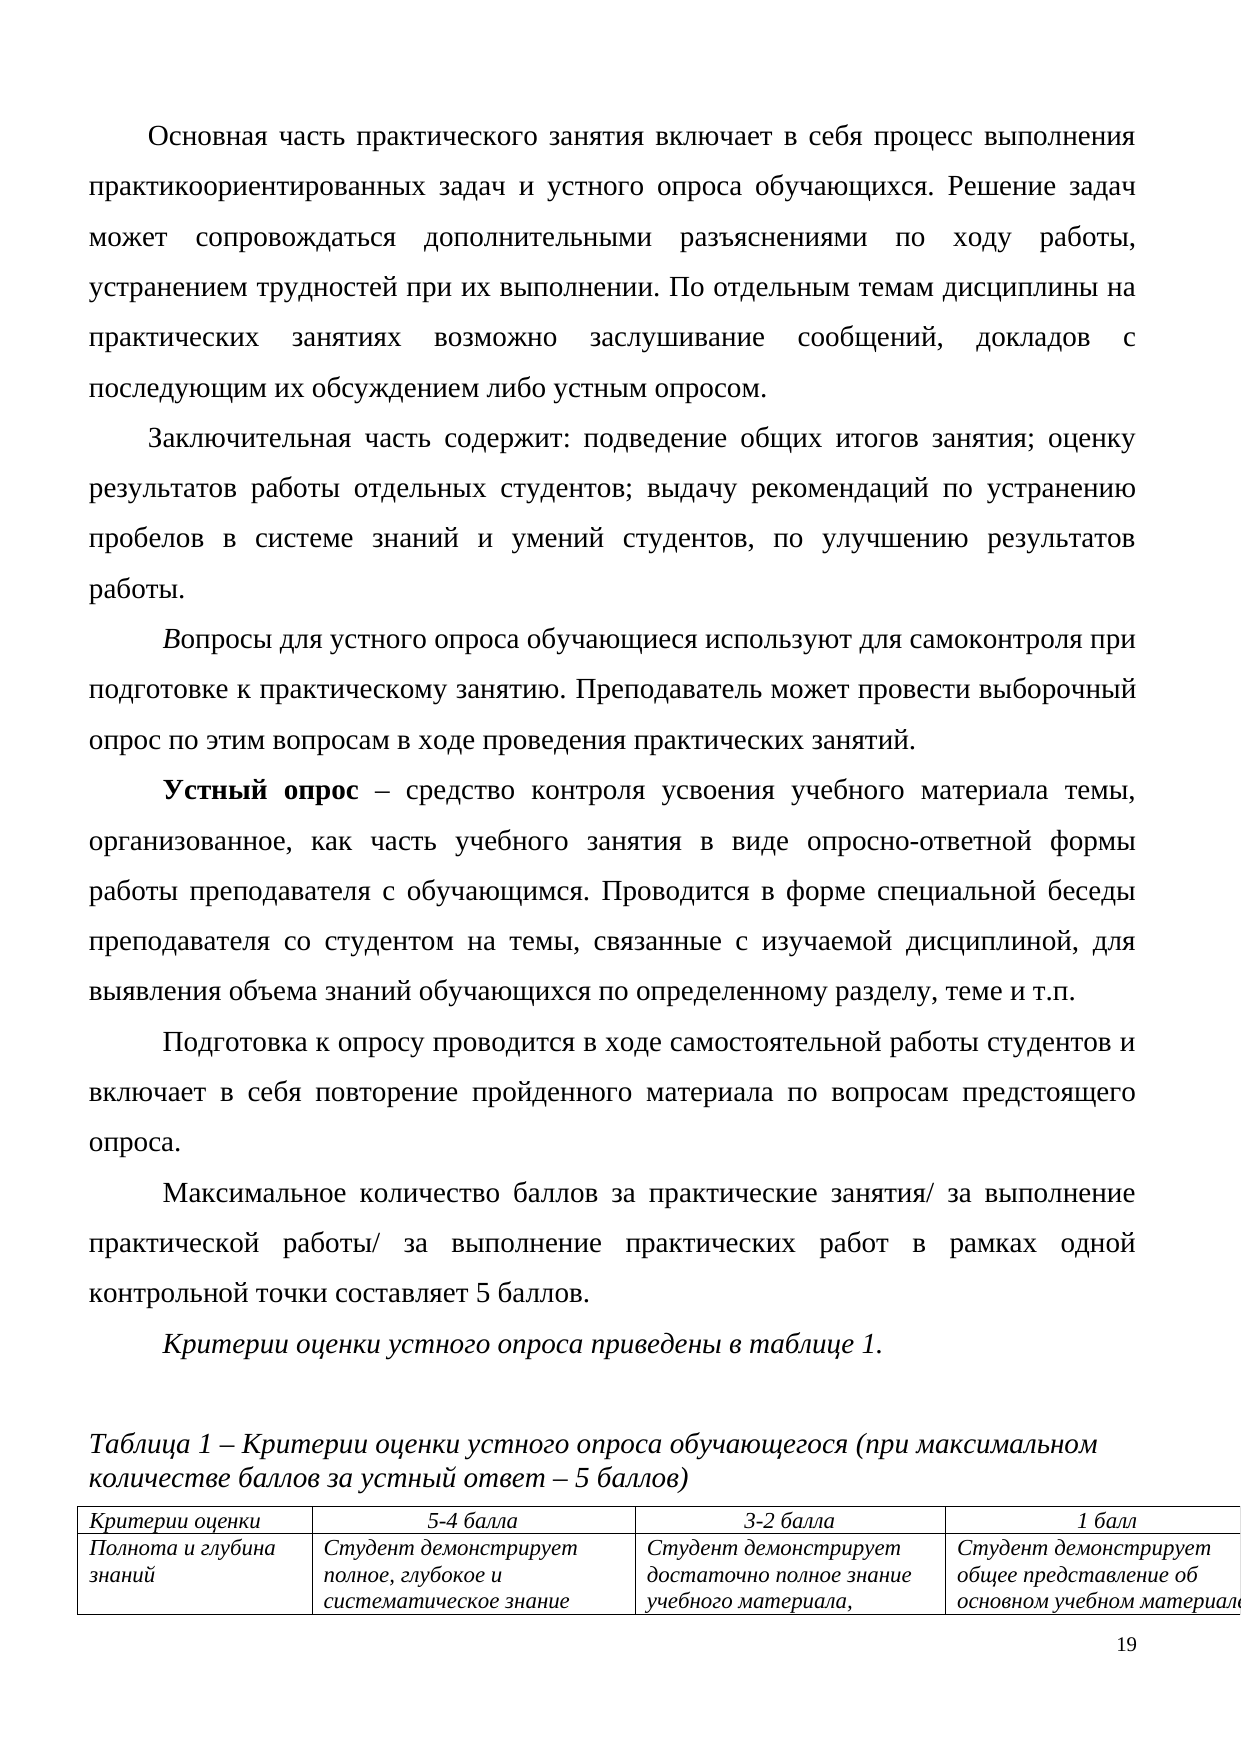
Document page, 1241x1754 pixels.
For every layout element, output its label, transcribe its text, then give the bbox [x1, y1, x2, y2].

table_header 5-4 балла [313, 1507, 635, 1533]
text Заключительная часть содержит: подведение общих итогов занятия; оценку результатов работы отдельных студентов; выдачу рекомендаций по устранению пробелов в системе знаний и умений студентов, по улучшению результатов работы. [89, 420, 1137, 604]
text Основная часть практического занятия включает в себя процесс выполнения практикоориентированных задач и устного опроса обучающихся. Решение задач может сопровождаться дополнительными разъяснениями по ходу работы, устранением трудностей при их выполнении. По отдельным темам дисциплины на практических занятиях возможно заслушивание сообщений, докладов с последующим их обсуждением либо устным опросом. [89, 118, 1137, 403]
text Устный опрос – средство контроля усвоения учебного материала темы, организованное, как часть учебного занятия в виде опросно-ответной формы работы преподавателя с обучающимся. Проводится в форме специальной беседы преподавателя со студентом на темы, связанные с изучаемой дисциплиной, для выявления объема знаний обучающихся по определенному разделу, теме и т.п. [89, 772, 1137, 1007]
text Вопросы для устного опроса обучающиеся используют для самоконтроля при подготовке к практическому занятию. Преподаватель может провести выборочный опрос по этим вопросам в ходе проведения практических занятий. [89, 621, 1137, 756]
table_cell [636, 1534, 945, 1613]
text Таблица 1 – Критерии оценки устного опроса обучающегося (при максимальном количестве баллов за устный ответ – 5 баллов) [89, 1426, 1137, 1493]
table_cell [313, 1534, 635, 1613]
text Максимальное количество баллов за практические занятия/ за выполнение практической работы/ за выполнение практических работ в рамках одной контрольной точки составляет 5 баллов. [89, 1175, 1137, 1309]
table_header Критерии оценки [78, 1507, 312, 1533]
text Подготовка к опросу проводится в ходе самостоятельной работы студентов и включает в себя повторение пройденного материала по вопросам предстоящего опроса. [89, 1024, 1137, 1158]
table_header 3-2 балла [636, 1507, 945, 1533]
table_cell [946, 1534, 1240, 1613]
table_header 1 балл [946, 1507, 1240, 1533]
text Критерии оценки устного опроса приведены в таблице 1. [89, 1326, 1137, 1359]
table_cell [78, 1534, 312, 1613]
